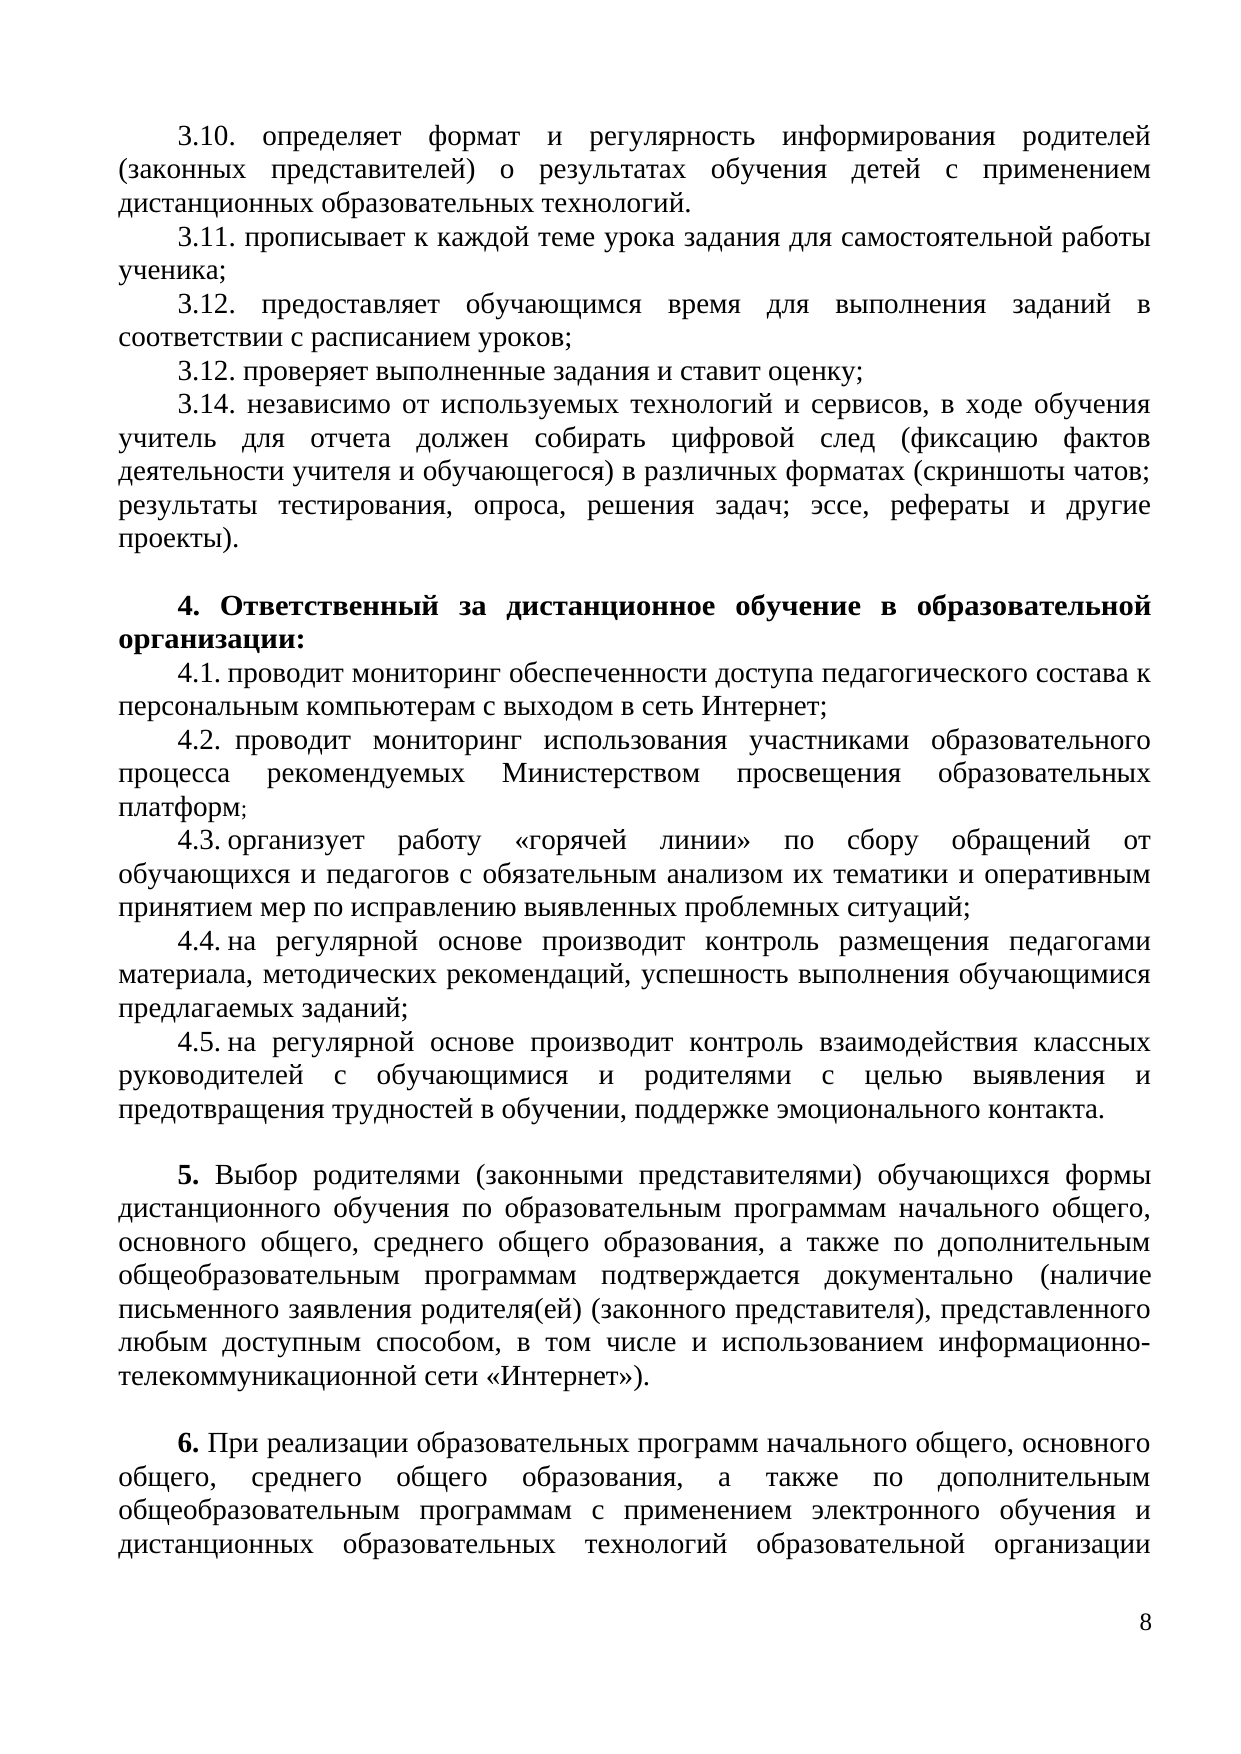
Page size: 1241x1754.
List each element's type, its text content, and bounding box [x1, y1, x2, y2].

list проводит мониторинг использования участниками образовательного процесса рекомендуемых Министерством просвещения образовательных платформ; [118, 722, 1152, 822]
list 5. Выбор родителями (законными представителями) обучающихся формы дистанционного обучения по образовательным программам начального общего, основного общего, среднего общего образования, а также по дополнительным общеобразовательным программам подтверждается документально (наличие письменного заявления родителя(ей) (законного представителя), представленного любым доступным способом, в том числе и использованием информационно-телекоммуникационной сети «Интернет»). [118, 1157, 1152, 1392]
list на регулярной основе производит контроль размещения педагогами материала, методических рекомендаций, успешность выполнения обучающимися предлагаемых заданий; [118, 923, 1152, 1024]
list проводит мониторинг обеспеченности доступа педагогического состава к персональным компьютерам с выходом в сеть Интернет; [118, 655, 1152, 722]
list 3.10. определяет формат и регулярность информирования родителей (законных представителей) о результатах обучения детей с применением дистанционных образовательных технологий. [118, 118, 1152, 219]
list организует работу «горячей линии» по сбору обращений от обучающихся и педагогов с обязательным анализом их тематики и оперативным принятием мер по исправлению выявленных проблемных ситуаций; [118, 822, 1152, 923]
list 3.11. прописывает к каждой теме урока задания для самостоятельной работы ученика; [118, 219, 1152, 286]
list на регулярной основе производит контроль взаимодействия классных руководителей с обучающимися и родителями с целью выявления и предотвращения трудностей в обучении, поддержке эмоционального контакта. [118, 1024, 1152, 1124]
list 3.14. независимо от используемых технологий и сервисов, в ходе обучения учитель для отчета должен собирать цифровой след (фиксацию фактов деятельности учителя и обучающегося) в различных форматах (скриншоты чатов; результаты тестирования, опроса, решения задач; эссе, рефераты и другие проекты). [118, 386, 1152, 554]
subtitle 4. Ответственный за дистанционное обучение в образовательной организации: [118, 588, 1152, 655]
list 3.12. предоставляет обучающимся время для выполнения заданий в соответствии с расписанием уроков; [118, 286, 1152, 353]
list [118, 1425, 1152, 1559]
list 3.12. проверяет выполненные задания и ставит оценку; [118, 353, 1152, 386]
